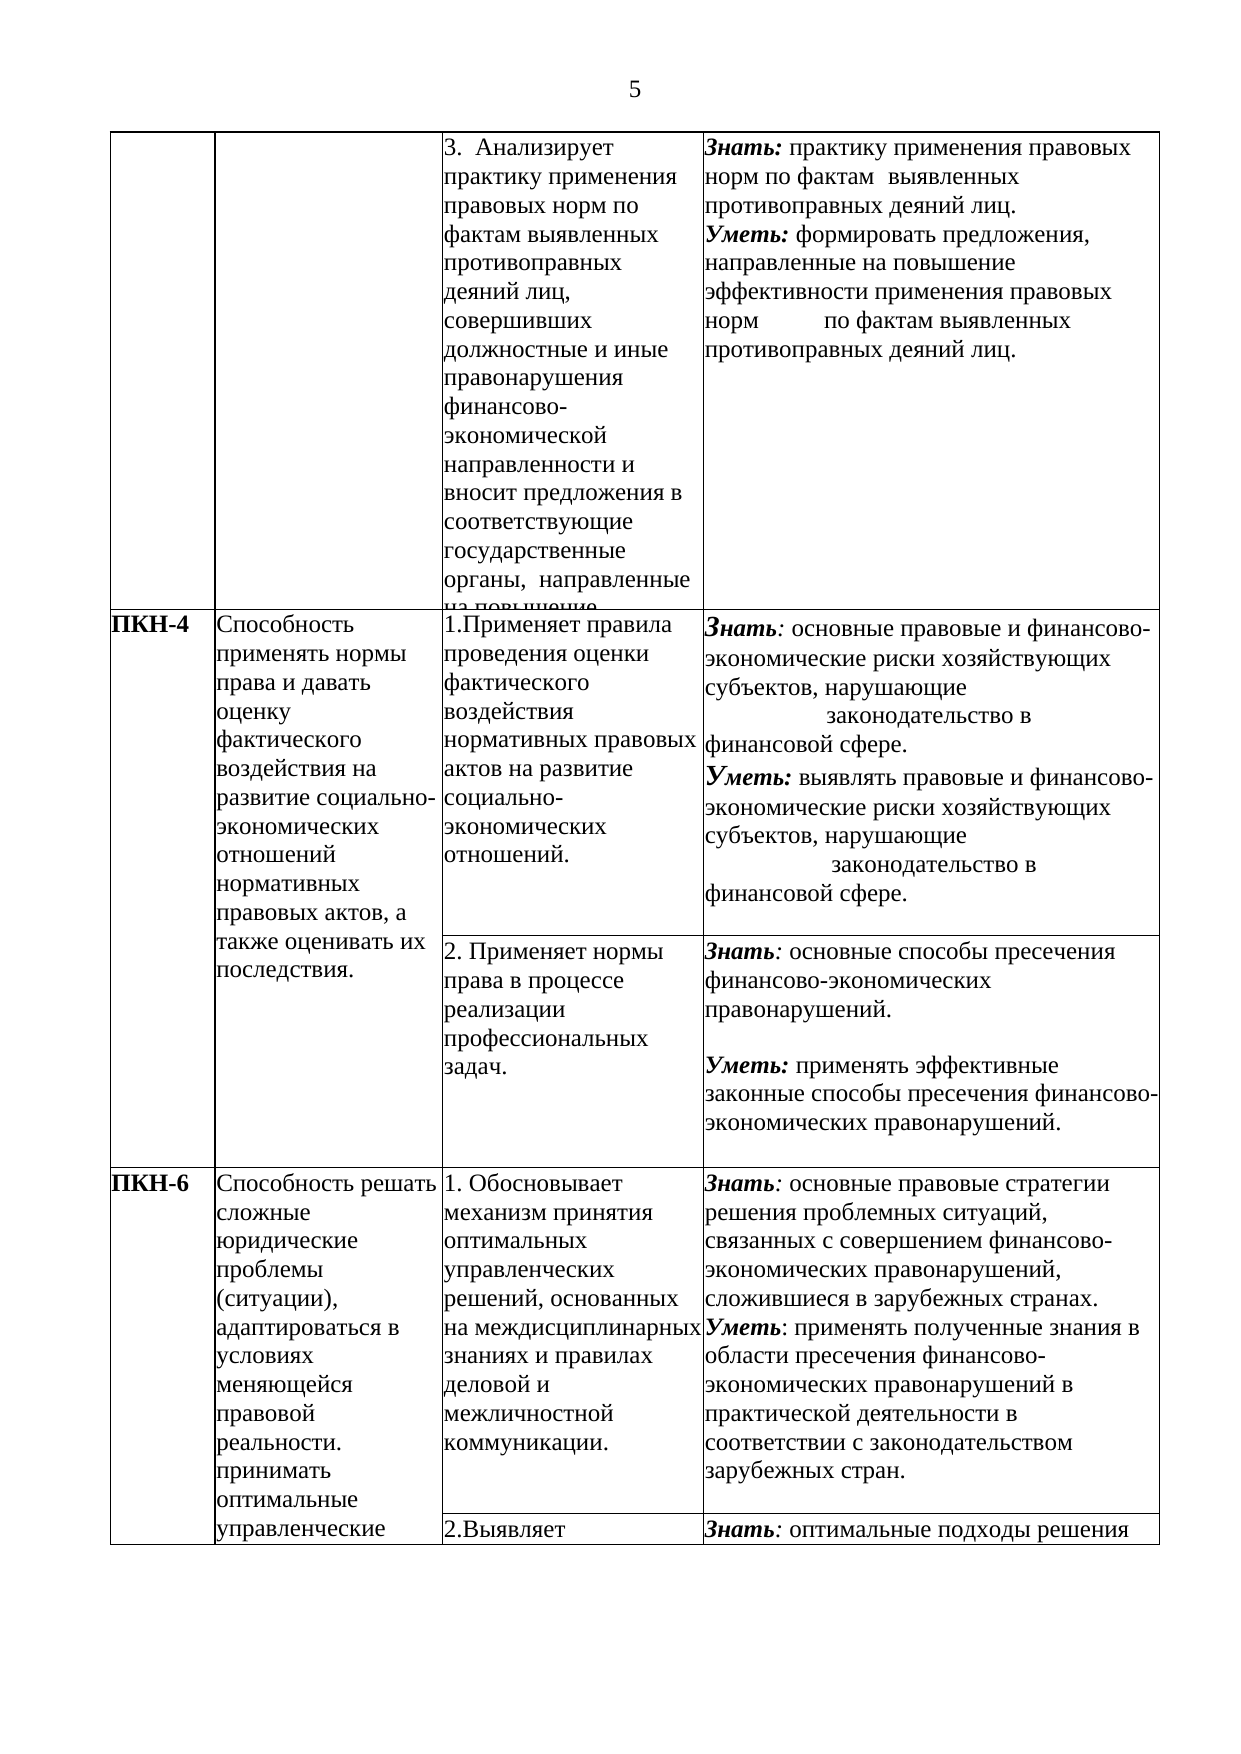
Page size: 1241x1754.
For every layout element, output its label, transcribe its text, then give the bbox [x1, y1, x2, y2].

table_cell Способность применять нормы права и давать оценку фактического воздействия на развитие социально-экономических отношений нормативных правовых актов, а также оценивать их последствия. [216, 610, 442, 1167]
table_cell [216, 133, 442, 608]
table_cell Знать: оптимальные подходы решения [704, 1514, 1159, 1543]
table_cell 1. Обосновывает механизм принятия оптимальных управленческих решений, основанных на междисциплинарных знаниях и правилах деловой и межличностной коммуникации. [443, 1168, 703, 1513]
table_cell 2. Применяет нормы права в процессе реализации профессиональных задач. [443, 936, 703, 1167]
table_cell [111, 133, 214, 608]
table_cell Знать: основные правовые стратегии решения проблемных ситуаций, связанных с совершением финансово-экономических правонарушений, сложившиеся в зарубежных странах. Уметь: применять полученные знания в области пресечения финансово-экономических правонарушений в практической деятельности в соответствии с законодательством зарубежных стран. [704, 1168, 1159, 1513]
table_cell ПКН-6 [111, 1168, 214, 1543]
table_cell 2.Выявляет [443, 1514, 703, 1543]
table_cell Способность решать сложные юридические проблемы (ситуации), адаптироваться в условиях меняющейся правовой реальности. принимать оптимальные управленческие решения [216, 1168, 442, 1543]
table_cell ПКН-4 [111, 610, 214, 1167]
table_cell 1.Применяет правила проведения оценки фактического воздействия нормативных правовых актов на развитие социально-экономических отношений. [443, 610, 703, 935]
table_cell 3. Анализирует практику применения правовых норм по фактам выявленных противоправных деяний лиц, совершивших должностные и иные правонарушения финансовоэкономической направленности и вносит предложения в соответствующие государственные органы, направленные на повышение эффективности их применения [443, 133, 703, 608]
table_cell Знать: основные правовые и финансово-экономические риски хозяйствующих субъектов, нарушающие законодательство в финансовой сфере. Уметь: выявлять правовые и финансово-экономические риски хозяйствующих субъектов, нарушающие законодательство в финансовой сфере. [704, 610, 1159, 935]
table_cell Знать: основные способы пресечения финансово-экономических правонарушений. Уметь: применять эффективные законные способы пресечения финансово-экономических правонарушений. [704, 936, 1159, 1167]
table_cell Знать: практику применения правовых норм по фактам выявленных противоправных деяний лиц. Уметь: формировать предложения, направленные на повышение эффективности применения правовых норм по фактам выявленных противоправных деяний лиц. [704, 133, 1159, 608]
